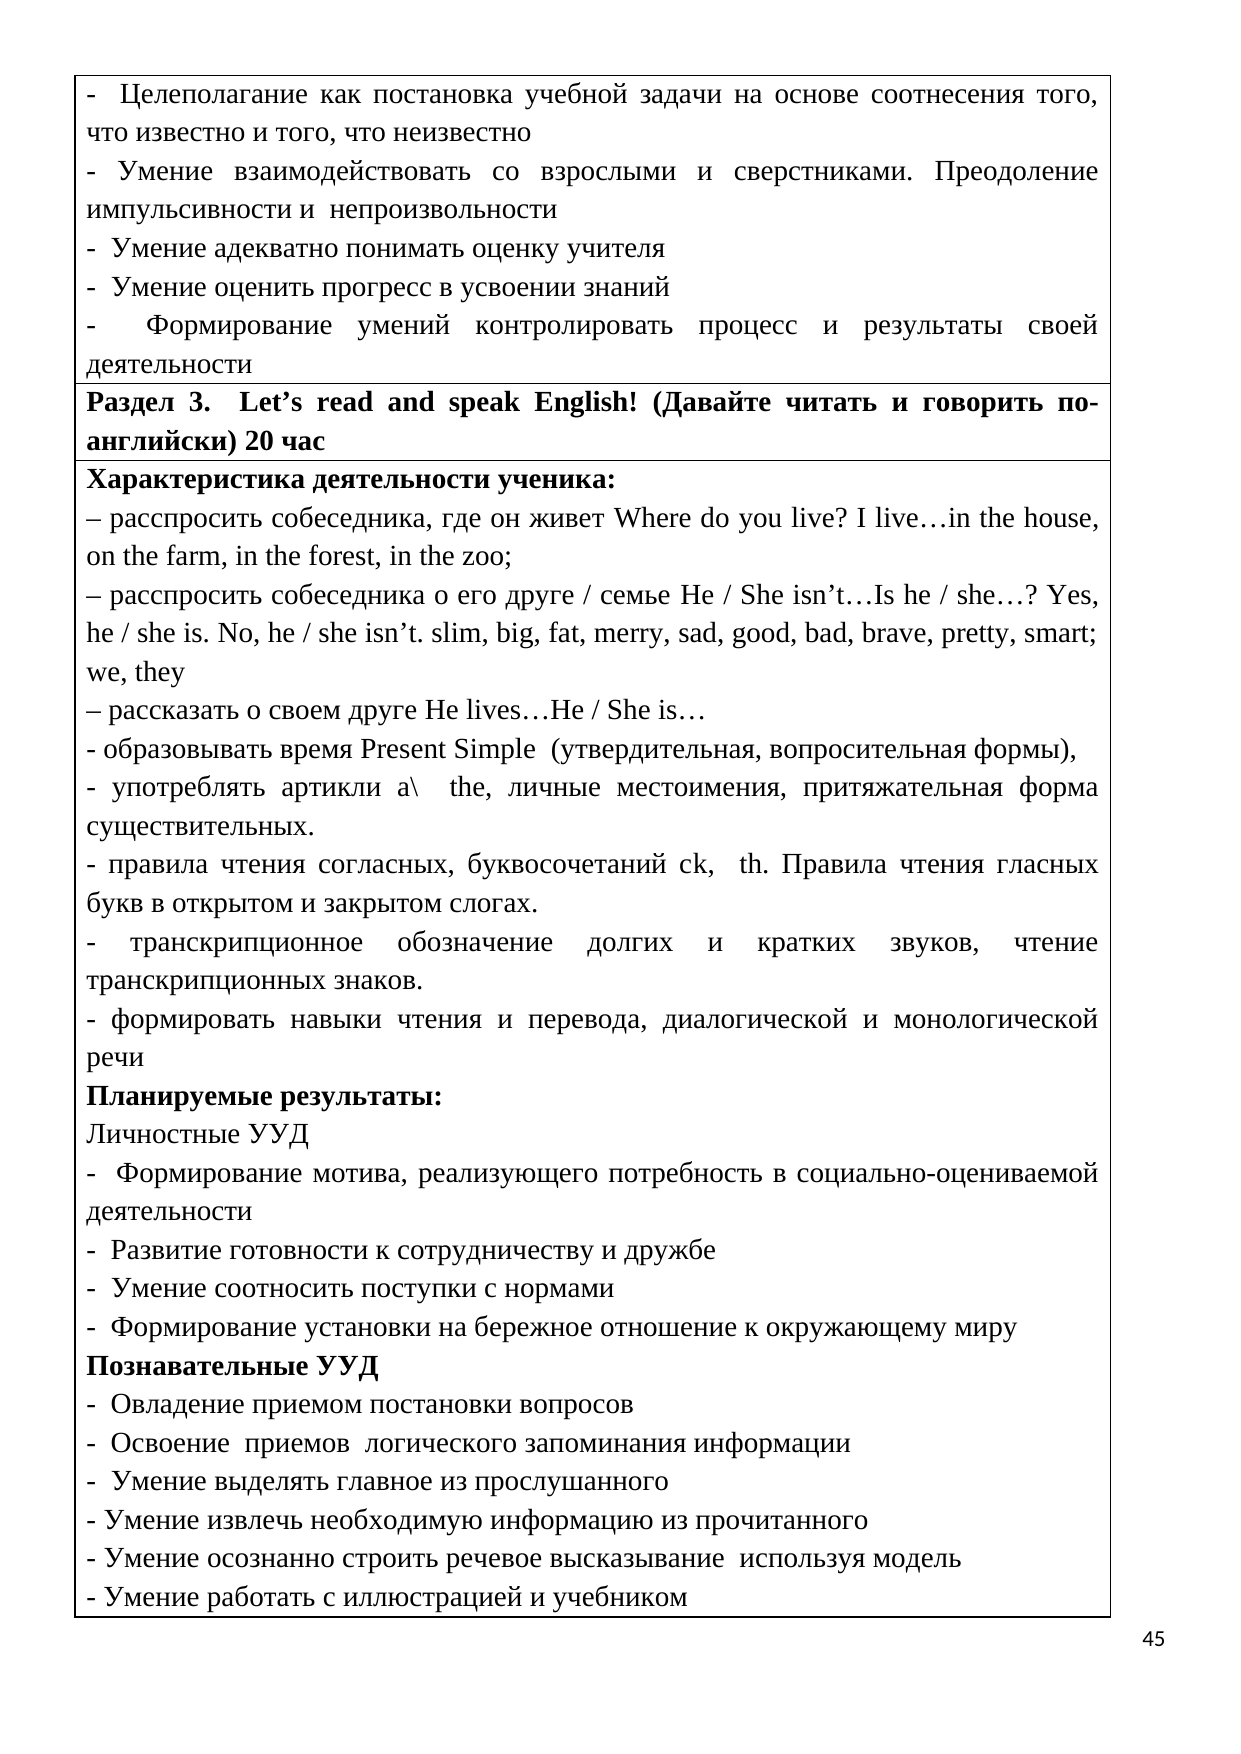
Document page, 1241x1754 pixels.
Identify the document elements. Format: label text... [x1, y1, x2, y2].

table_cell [76, 461, 1110, 1616]
table_cell Раздел 3. Let’s read and speak English! (Давайте читать и говорить по-английски) 20 час [76, 384, 1110, 460]
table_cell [76, 76, 1110, 383]
